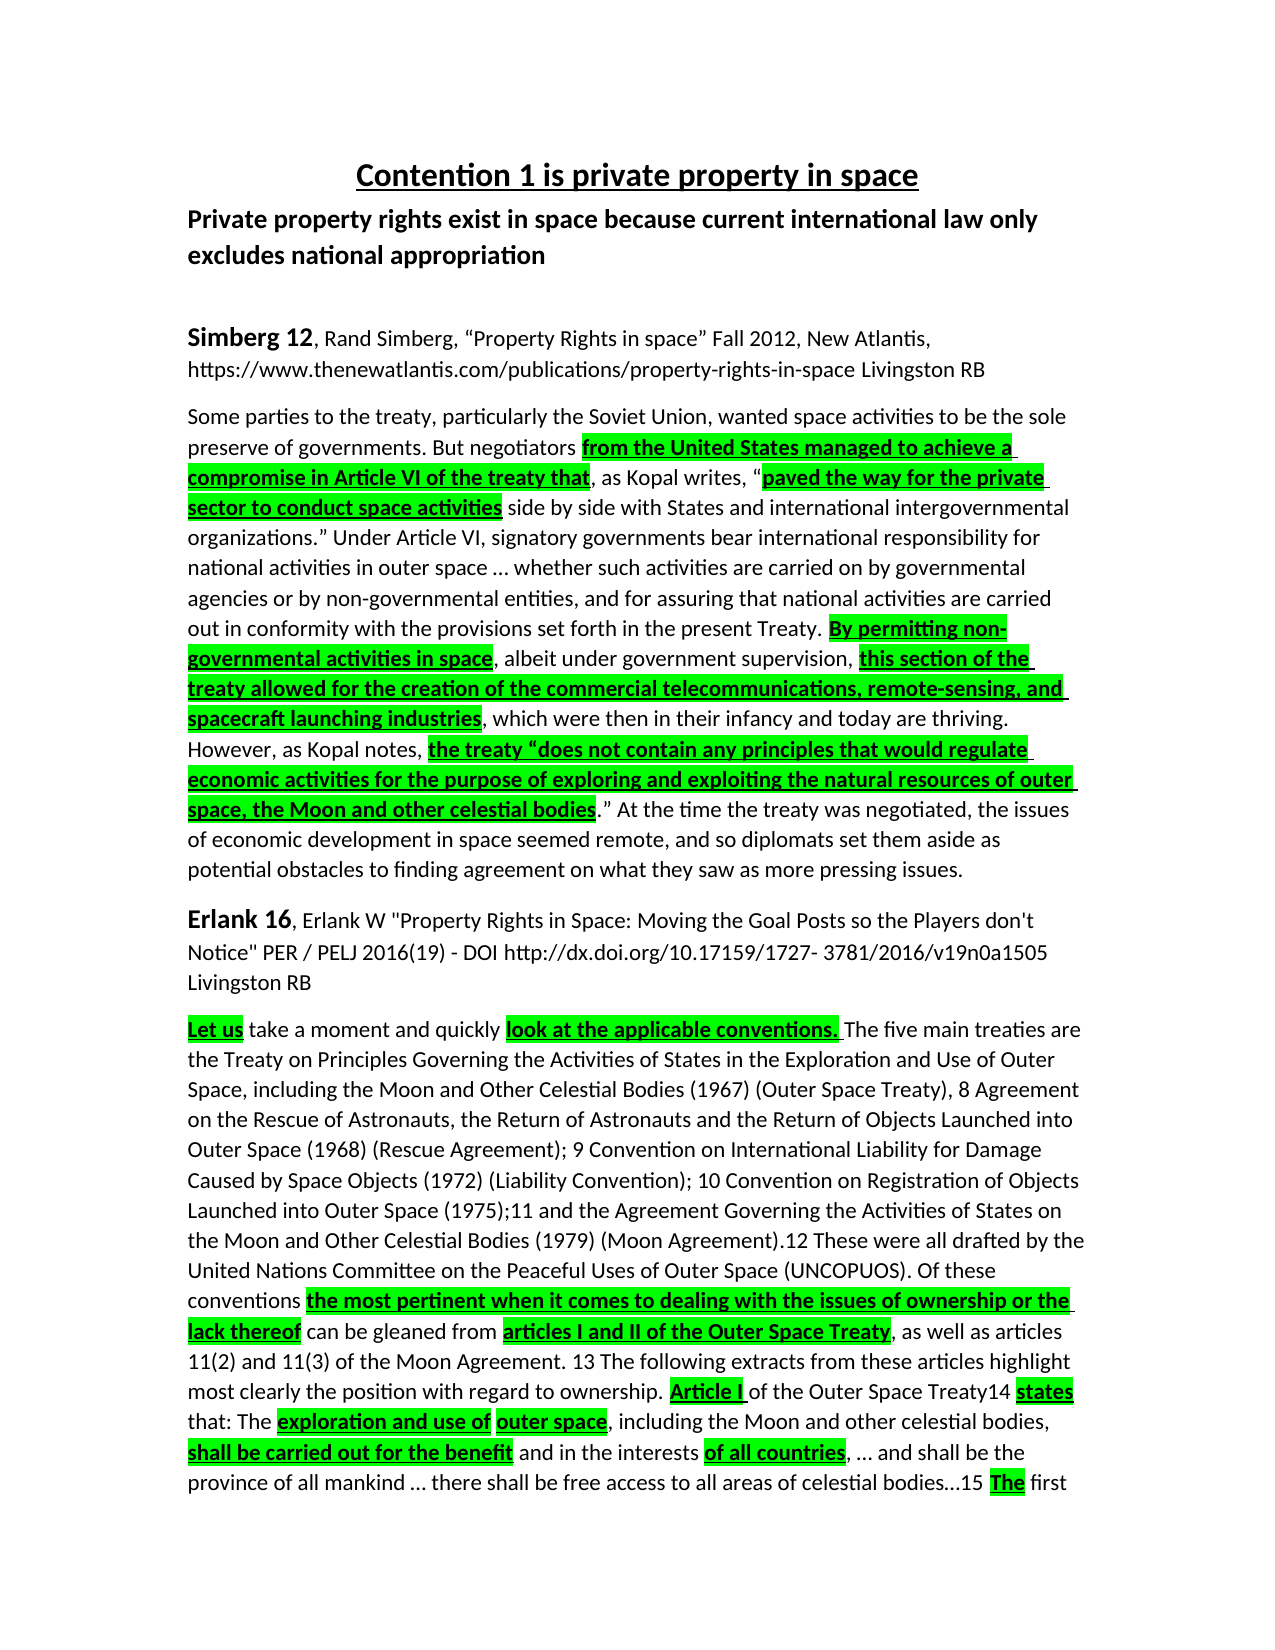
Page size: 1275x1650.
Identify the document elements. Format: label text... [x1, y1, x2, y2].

text Erlank 16, Erlank W "Property Rights in Space: Moving the Goal Posts so the Players don't Notice" PER / PELJ 2016(19) - DOI http://dx.doi.org/10.17159/1727- 3781/2016/v19n0a1505 Livingston RB [187, 902, 1087, 996]
subtitle Contention 1 is private property in space [187, 154, 1087, 195]
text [187, 1015, 1087, 1496]
text Some parties to the treaty, particularly the Soviet Union, wanted space activities to be the sole preserve of governments. But negotiators from the United States managed to achieve a compromise in Article VI of the treaty that, as Kopal writes, “paved the way for the private sector to conduct space activities side by side with States and international intergovernmental organizations.” Under Article VI, signatory governments bear international responsibility for national activities in outer space … whether such activities are carried on by governmental agencies or by non-governmental entities, and for assuring that national activities are carried out in conformity with the provisions set forth in the present Treaty. By permitting non-governmental activities in space, albeit under government supervision, this section of the treaty allowed for the creation of the commercial telecommunications, remote-sensing, and spacecraft launching industries, which were then in their infancy and today are thriving. However, as Kopal notes, the treaty “does not contain any principles that would regulate economic activities for the purpose of exploring and exploiting the natural resources of outer space, the Moon and other celestial bodies.” At the time the treaty was negotiated, the issues of economic development in space seemed remote, and so diplomats set them aside as potential obstacles to finding agreement on what they saw as more pressing issues. [187, 402, 1087, 884]
text Simberg 12, Rand Simberg, “Property Rights in space” Fall 2012, New Atlantis, https://www.thenewatlantis.com/publications/property-rights-in-space Livingston RB [187, 320, 1087, 384]
subtitle Private property rights exist in space because current international law only excludes national appropriation [187, 202, 1087, 271]
